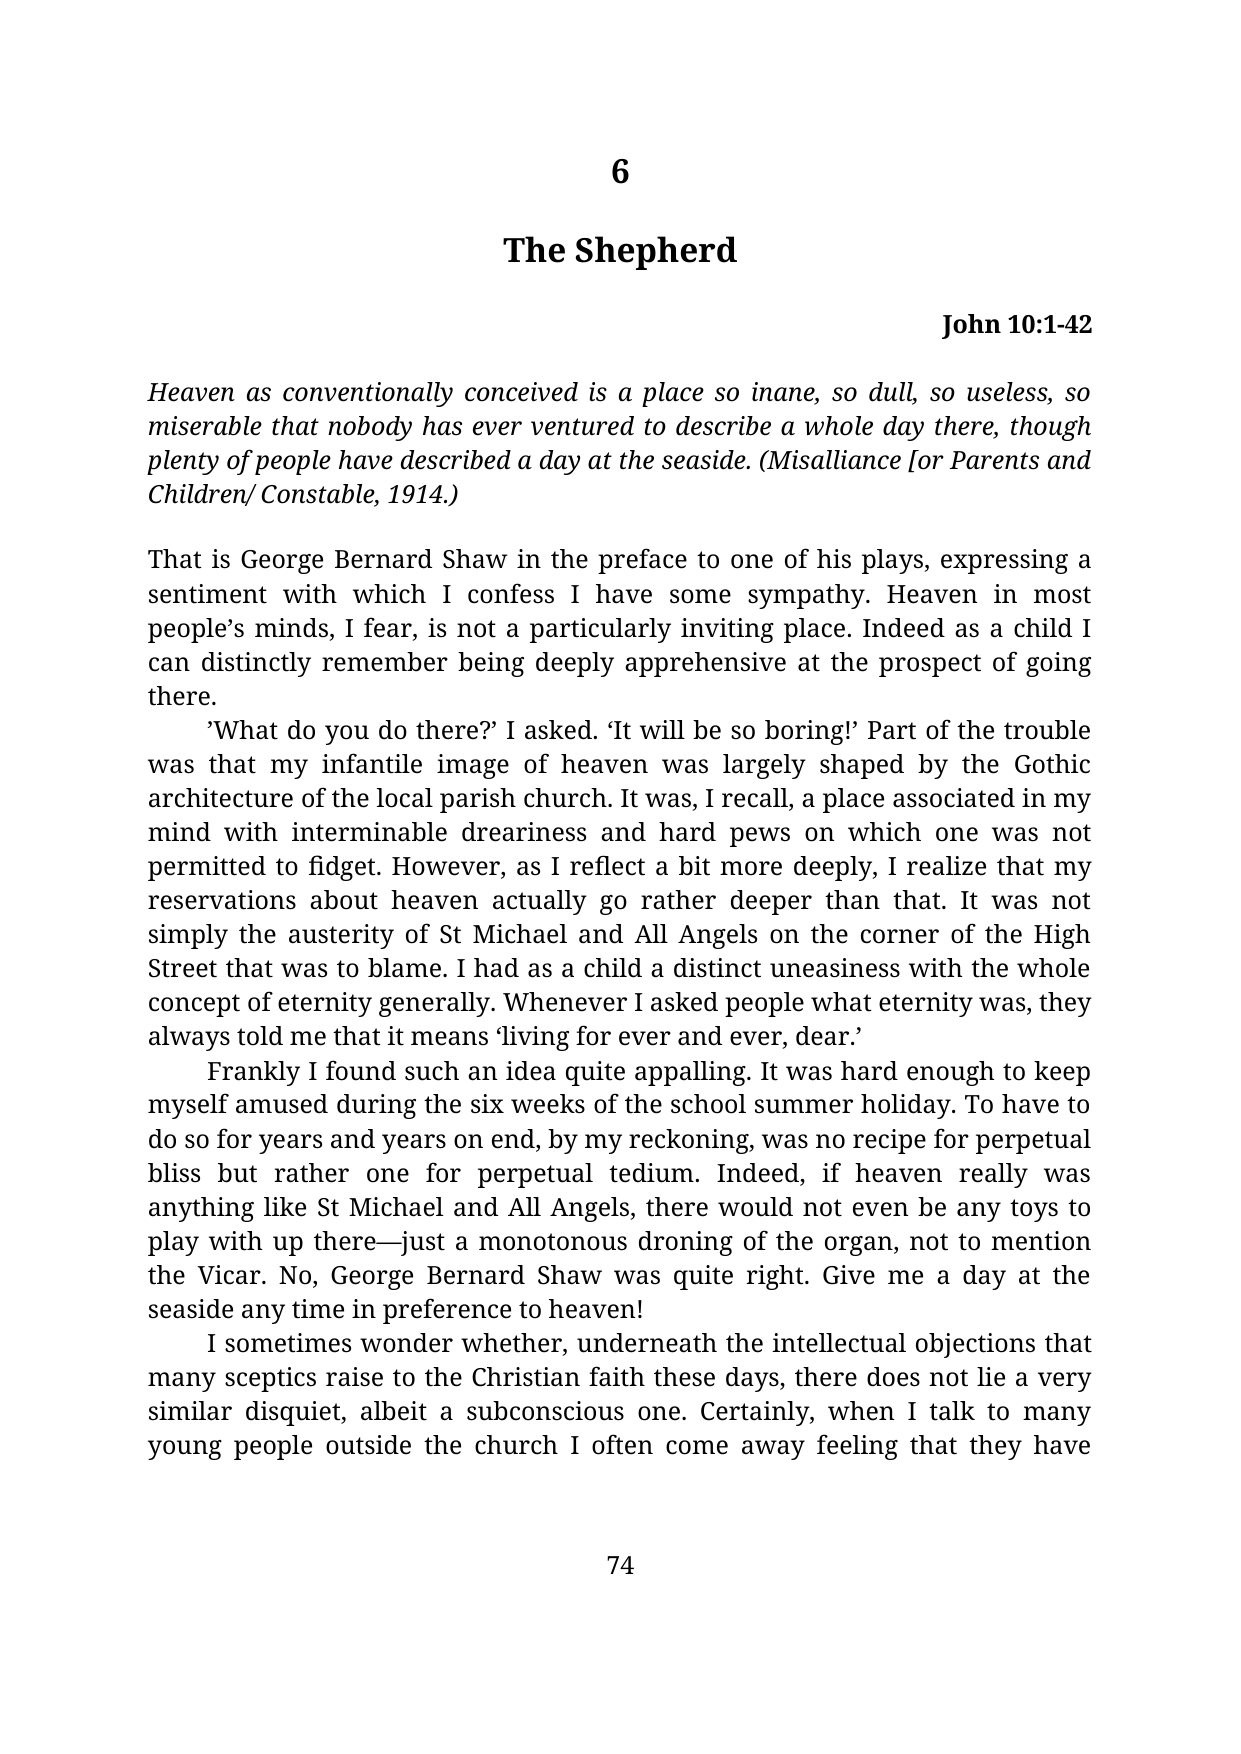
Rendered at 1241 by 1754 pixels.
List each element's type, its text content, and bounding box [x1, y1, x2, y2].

text The Shepherd [148, 227, 1093, 272]
text ’What do you do there?’ I asked. ‘It will be so boring!’ Part of the trouble was that my infantile image of heaven was largely shaped by the Gothic architecture of the local parish church. It was, I recall, a place associated in my mind with interminable dreariness and hard pews on which one was not permitted to fidget. However, as I reflect a bit more deeply, I realize that my reservations about heaven actually go rather deeper than that. It was not simply the austerity of St Michael and All Angels on the corner of the High Street that was to blame. I had as a child a distinct uneasiness with the whole concept of eternity generally. Whenever I asked people what eternity was, they always told me that it means ‘living for ever and ever, dear.’ [148, 712, 1093, 1053]
text That is George Bernard Shaw in the preface to one of his plays, expressing a sentiment with which I confess I have some sympathy. Heaven in most people’s minds, I fear, is not a particularly inviting place. Indeed as a child I can distinctly remember being deeply apprehensive at the prospect of going there. [148, 542, 1093, 712]
text Frankly I found such an idea quite appalling. It was hard enough to keep myself amused during the six weeks of the school summer holiday. To have to do so for years and years on end, by my reckoning, was no recipe for perpetual bliss but rather one for perpetual tedium. Indeed, if heaven really was anything like St Michael and All Angels, there would not even be any toys to play with up there—just a monotonous droning of the organ, not to mention the Vicar. No, George Bernard Shaw was quite right. Give me a day at the seaside any time in preference to heaven! [148, 1053, 1093, 1326]
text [148, 1326, 1093, 1462]
text Heaven as conventionally conceived is a place so inane, so dull, so useless, so miserable that nobody has ever ventured to describe a whole day there, though plenty of people have described a day at the seaside. (Misalliance [or Parents and Children/ Constable, 1914.) [148, 375, 1093, 511]
text 6 [148, 148, 1093, 193]
text John 10:1-42 [148, 307, 1093, 341]
